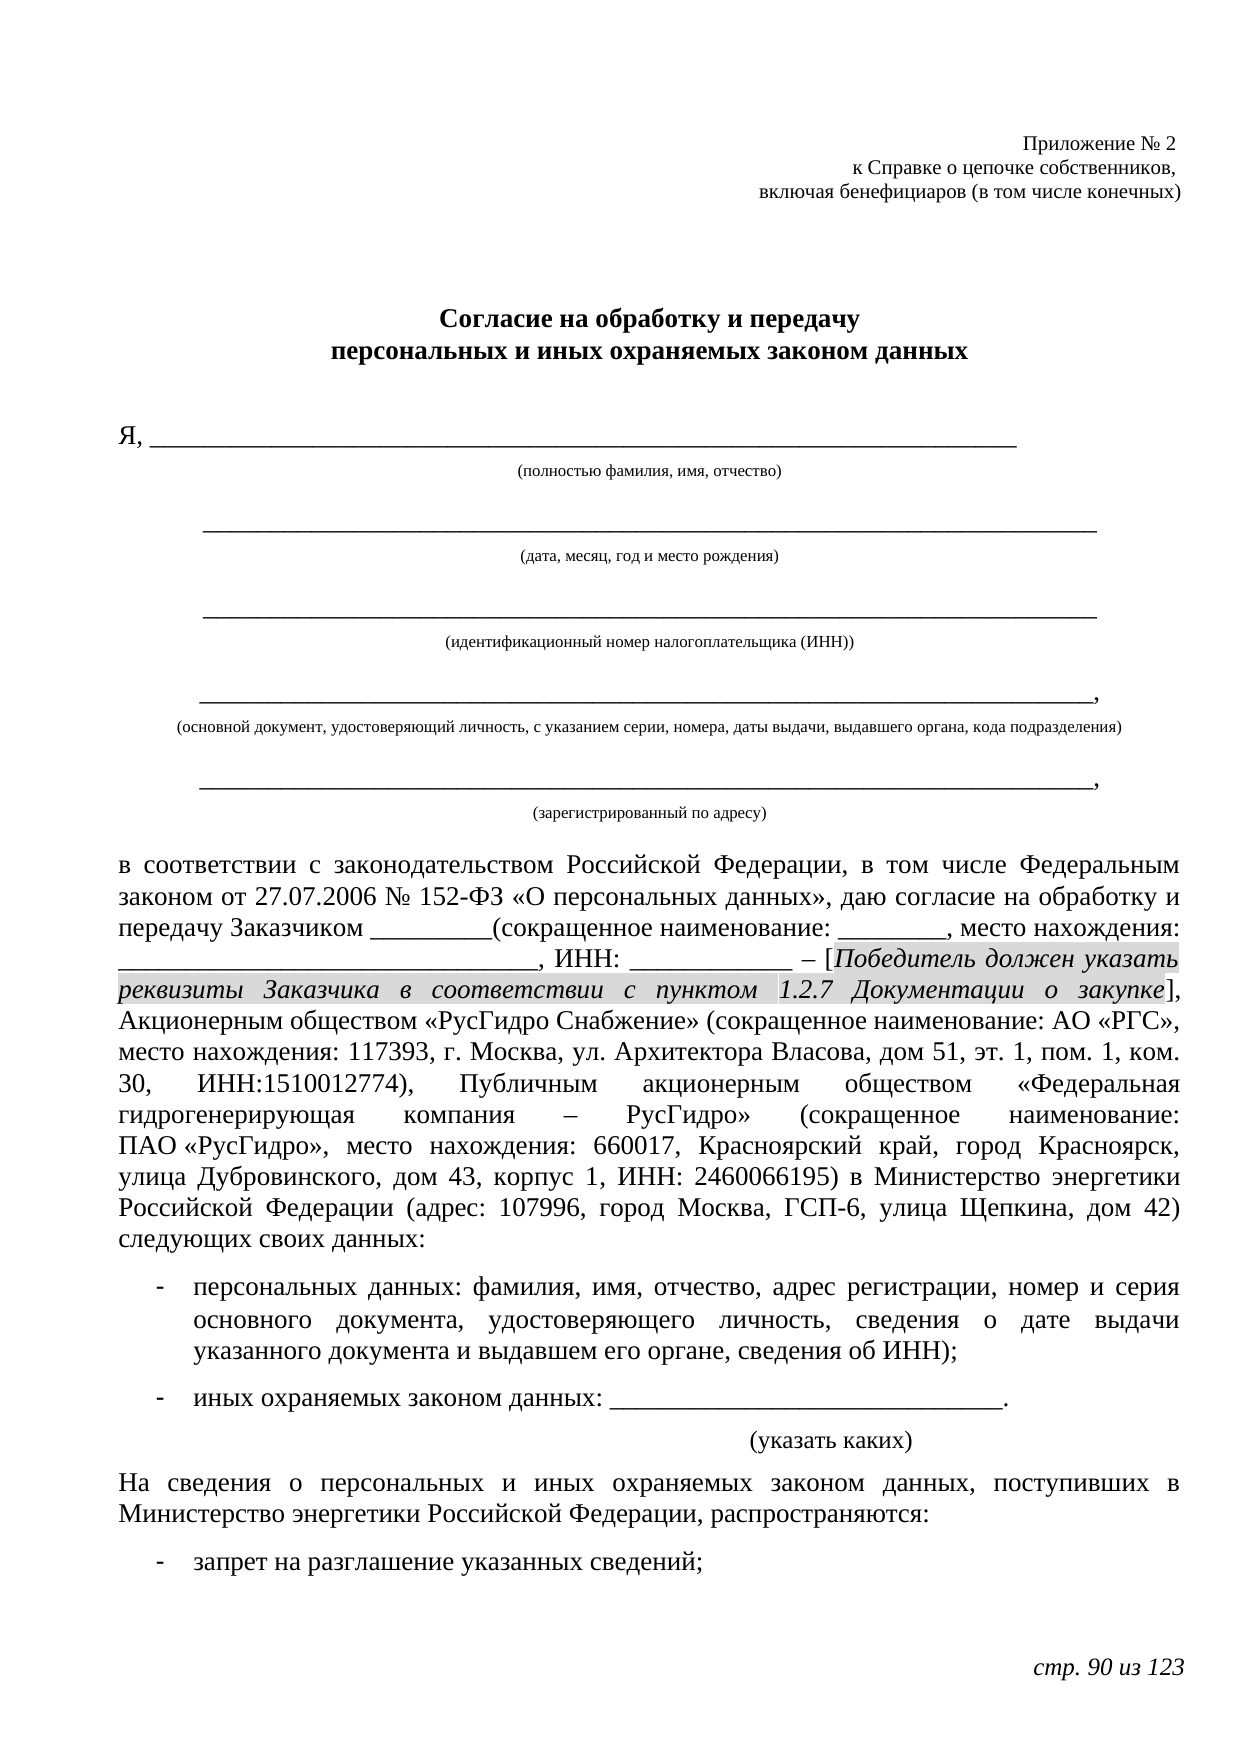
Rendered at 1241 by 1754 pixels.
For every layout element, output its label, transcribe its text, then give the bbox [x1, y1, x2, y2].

list иных охраняемых законом данных: _____________________________. [156, 1378, 1181, 1414]
text __________________________________________________________________, [118, 761, 1181, 792]
text (зарегистрированный по адресу) [118, 803, 1181, 836]
text (указать каких) [118, 1425, 1181, 1454]
text __________________________________________________________________, [118, 676, 1181, 707]
text Я, ________________________________________________________________ [118, 419, 1181, 450]
text в соответствии с законодательством Российской Федерации, в том числе Федеральным законом от 27.07.2006 № 152-ФЗ «О персональных данных», даю согласие на обработку и передачу Заказчиком _________(сокращенное наименование: ________, место нахождения: _______________________________, ИНН: ____________ – [Победитель должен указать реквизиты Заказчика в соответствии с пунктом 1.2.7 Документации о закупке], Акционерным обществом «РусГидро Снабжение» (сокращенное наименование: АО «РГС», место нахождения: 117393, г. Москва, ул. Архитектора Власова, дом 51, эт. 1, пом. 1, ком. 30, ИНН:1510012774), Публичным акционерным обществом «Федеральная гидрогенерирующая компания – РусГидро» (сокращенное наименование: ПАО «РусГидро», место нахождения: 660017, Красноярский край, город Красноярск, улица Дубровинского, дом 43, корпус 1, ИНН: 2460066195) в Министерство энергетики Российской Федерации (адрес: 107996, город Москва, ГСП-6, улица Щепкина, дом 42) следующих своих данных: [118, 849, 1181, 1253]
text (полностью фамилия, имя, отчество) [118, 461, 1181, 494]
text (дата, месяц, год и место рождения) [118, 546, 1181, 579]
list персональных данных: фамилия, имя, отчество, адрес регистрации, номер и серия основного документа, удостоверяющего личность, сведения о дате выдачи указанного документа и выдавшем его органе, сведения об ИНН); [156, 1266, 1181, 1365]
text __________________________________________________________________ [118, 590, 1181, 621]
text Согласие на обработку и передачу персональных и иных охраняемых законом данных [118, 303, 1181, 365]
text (основной документ, удостоверяющий личность, с указанием серии, номера, даты выдачи, выдавшего органа, кода подразделения) [118, 717, 1181, 751]
text Приложение № 2 к Справке о цепочке собственников, включая бенефициаров (в том числе конечных) [118, 131, 1181, 203]
text (идентификационный номер налогоплательщика (ИНН)) [118, 632, 1181, 665]
text На сведения о персональных и иных охраняемых законом данных, поступивших в Министерство энергетики Российской Федерации, распространяются: [118, 1466, 1181, 1528]
text __________________________________________________________________ [118, 504, 1181, 536]
list запрет на разглашение указанных сведений; [156, 1541, 1181, 1578]
